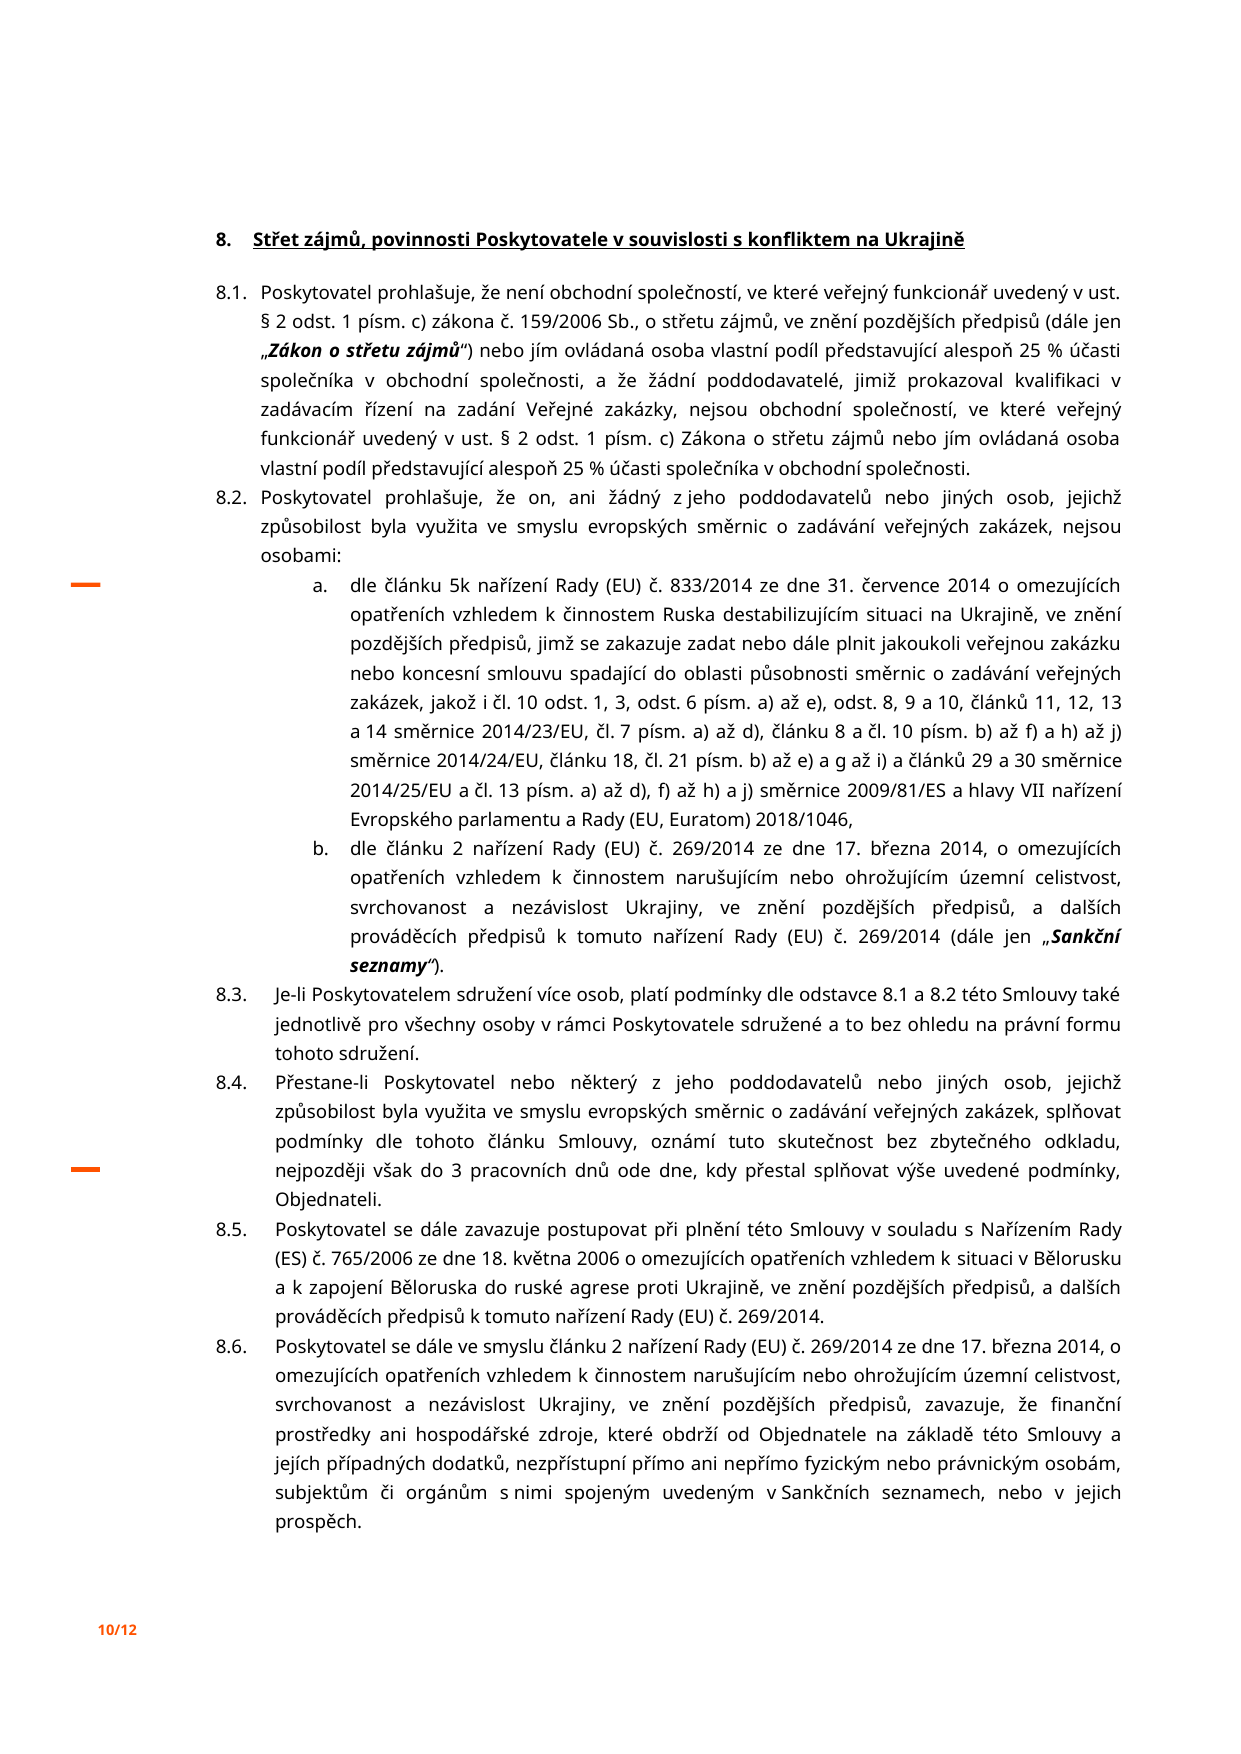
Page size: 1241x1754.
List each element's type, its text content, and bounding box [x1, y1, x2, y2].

list Přestane-li Poskytovatel nebo některý z jeho poddodavatelů nebo jiných osob, jejichž způsobilost byla využita ve smyslu evropských směrnic o zadávání veřejných zakázek, splňovat podmínky dle tohoto článku Smlouvy, oznámí tuto skutečnost bez zbytečného odkladu, nejpozději však do 3 pracovních dnů ode dne, kdy přestal splňovat výše uvedené podmínky, Objednateli. [216, 1069, 1122, 1212]
list dle článku 5k nařízení Rady (EU) č. 833/2014 ze dne 31. července 2014 o omezujících opatřeních vzhledem k činnostem Ruska destabilizujícím situaci na Ukrajině, ve znění pozdějších předpisů, jimž se zakazuje zadat nebo dále plnit jakoukoli veřejnou zakázku nebo koncesní smlouvu spadající do oblasti působnosti směrnic o zadávání veřejných zakázek, jakož i čl. 10 odst. 1, 3, odst. 6 písm. a) až e), odst. 8, 9 a 10, článků 11, 12, 13 a 14 směrnice 2014/23/EU, čl. 7 písm. a) až d), článku 8 a čl. 10 písm. b) až f) a h) až j) směrnice 2014/24/EU, článku 18, čl. 21 písm. b) až e) a g až i) a článků 29 a 30 směrnice 2014/25/EU a čl. 13 písm. a) až d), f) až h) a j) směrnice 2009/81/ES a hlavy VII nařízení Evropského parlamentu a Rady (EU, Euratom) 2018/1046, [312, 572, 1122, 832]
list Poskytovatel se dále ve smyslu článku 2 nařízení Rady (EU) č. 269/2014 ze dne 17. března 2014, o omezujících opatřeních vzhledem k činnostem narušujícím nebo ohrožujícím územní celistvost, svrchovanost a nezávislost Ukrajiny, ve znění pozdějších předpisů, zavazuje, že finanční prostředky ani hospodářské zdroje, které obdrží od Objednatele na základě této Smlouvy a jejích případných dodatků, nezpřístupní přímo ani nepřímo fyzickým nebo právnickým osobám, subjektům či orgánům s nimi spojeným uvedeným v Sankčních seznamech, nebo v jejich prospěch. [216, 1333, 1122, 1534]
list dle článku 2 nařízení Rady (EU) č. 269/2014 ze dne 17. března 2014, o omezujících opatřeních vzhledem k činnostem narušujícím nebo ohrožujícím územní celistvost, svrchovanost a nezávislost Ukrajiny, ve znění pozdějších předpisů, a dalších prováděcích předpisů k tomuto nařízení Rady (EU) č. 269/2014 (dále jen „Sankční seznamy“). [312, 835, 1122, 978]
list Je-li Poskytovatelem sdružení více osob, platí podmínky dle odstavce 8.1 a 8.2 této Smlouvy také jednotlivě pro všechny osoby v rámci Poskytovatele sdružené a to bez ohledu na právní formu tohoto sdružení. [216, 982, 1122, 1066]
subtitle Střet zájmů, povinnosti Poskytovatele v souvislosti s konfliktem na Ukrajině [216, 226, 1122, 252]
list Poskytovatel se dále zavazuje postupovat při plnění této Smlouvy v souladu s Nařízením Rady (ES) č. 765/2006 ze dne 18. května 2006 o omezujících opatřeních vzhledem k situaci v Bělorusku a k zapojení Běloruska do ruské agrese proti Ukrajině, ve znění pozdějších předpisů, a dalších prováděcích předpisů k tomuto nařízení Rady (EU) č. 269/2014. [216, 1216, 1122, 1329]
list Poskytovatel prohlašuje, že on, ani žádný z jeho poddodavatelů nebo jiných osob, jejichž způsobilost byla využita ve smyslu evropských směrnic o zadávání veřejných zakázek, nejsou osobami: [216, 484, 1122, 568]
list Poskytovatel prohlašuje, že není obchodní společností, ve které veřejný funkcionář uvedený v ust. § 2 odst. 1 písm. c) zákona č. 159/2006 Sb., o střetu zájmů, ve znění pozdějších předpisů (dále jen „Zákon o střetu zájmů“) nebo jím ovládaná osoba vlastní podíl představující alespoň 25 % účasti společníka v obchodní společnosti, a že žádní poddodavatelé, jimiž prokazoval kvalifikaci v zadávacím řízení na zadání Veřejné zakázky, nejsou obchodní společností, ve které veřejný funkcionář uvedený v ust. § 2 odst. 1 písm. c) Zákona o střetu zájmů nebo jím ovládaná osoba vlastní podíl představující alespoň 25 % účasti společníka v obchodní společnosti. [216, 279, 1122, 480]
